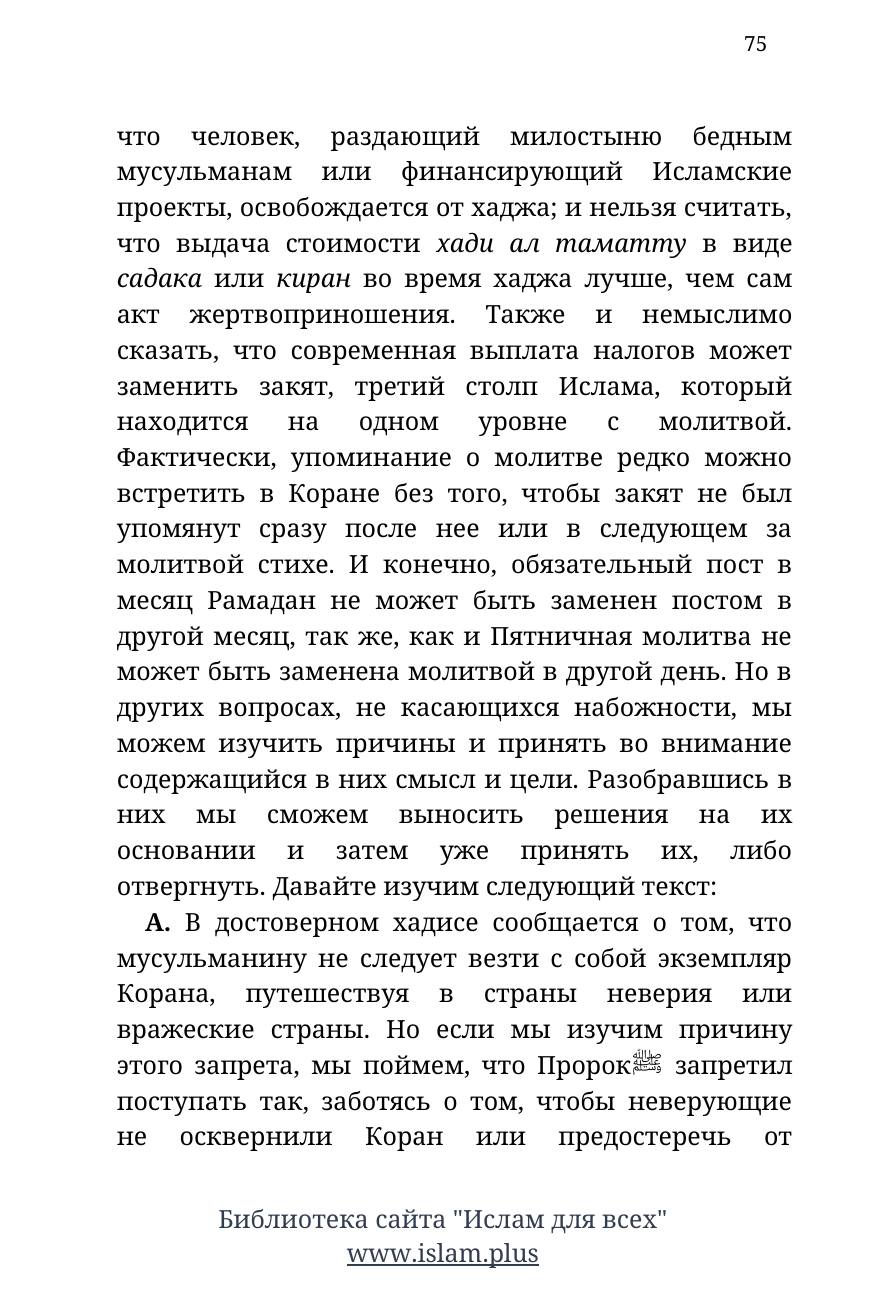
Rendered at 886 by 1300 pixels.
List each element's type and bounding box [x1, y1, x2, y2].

text [117, 905, 793, 1153]
text [117, 118, 793, 902]
